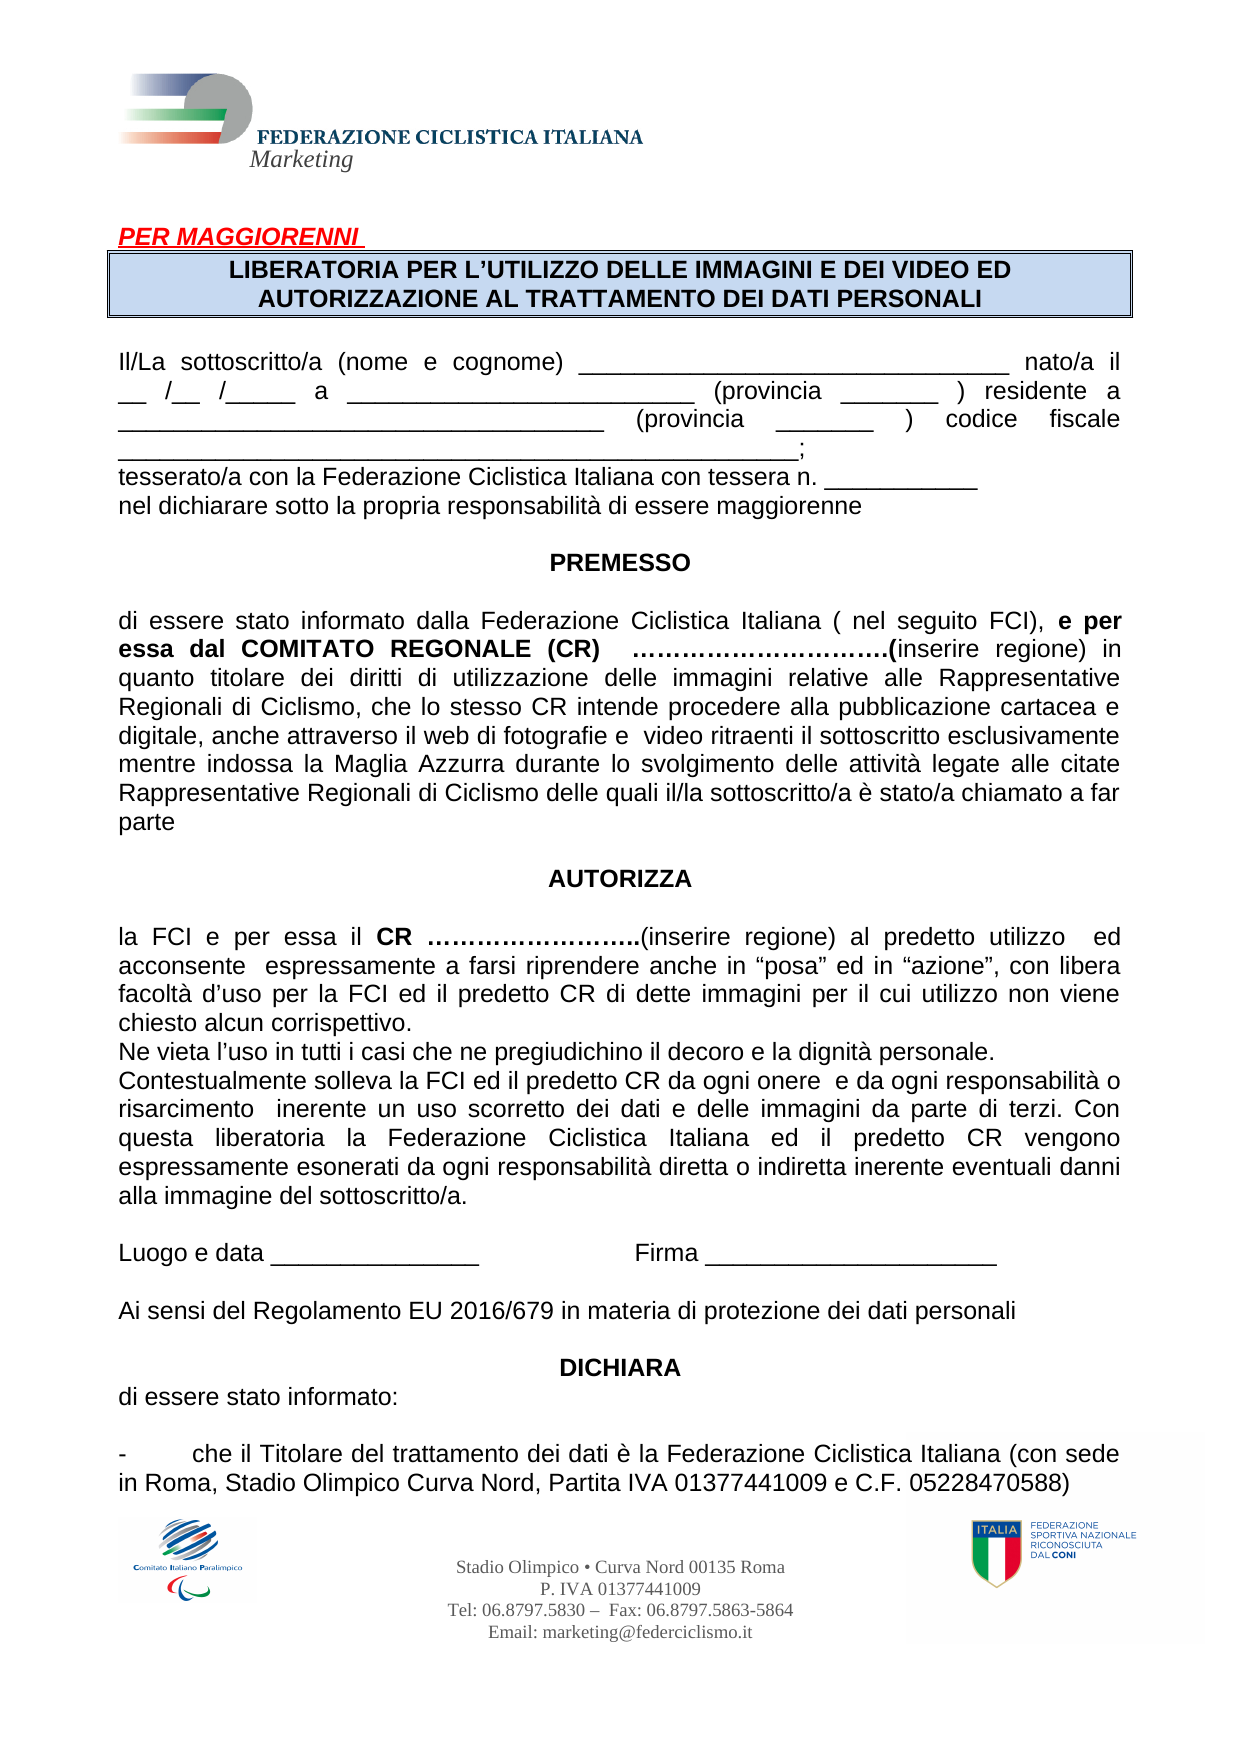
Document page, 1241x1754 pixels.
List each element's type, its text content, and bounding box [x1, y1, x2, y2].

text di essere stato informato: [118, 1382, 1122, 1411]
text Contestualmente solleva la FCI ed il predetto CR da ogni onere e da ogni responsabilità o risarcimento inerente un uso scorretto dei dati e delle immagini da parte di terzi. Con questa liberatoria la Federazione Ciclistica Italiana ed il predetto CR vengono espressamente esonerati da ogni responsabilità diretta o indiretta inerente eventuali danni alla immagine del sottoscritto/a. [118, 1066, 1122, 1209]
text di essere stato informato dalla Federazione Ciclistica Italiana ( nel seguito FCI), e per essa dal COMITATO REGONALE (CR) ………………………….(inserire regione) in quanto titolare dei diritti di utilizzazione delle immagini relative alle Rappresentative Regionali di Ciclismo, che lo stesso CR intende procedere alla pubblicazione cartacea e digitale, anche attraverso il web di fotografie e video ritraenti il sottoscritto esclusivamente mentre indossa la Maglia Azzurra durante lo svolgimento delle attività legate alle citate Rappresentative Regionali di Ciclismo delle quali il/la sottoscritto/a è stato/a chiamato a far parte [118, 606, 1122, 836]
text PER MAGGIORENNI [118, 222, 1122, 250]
picture [906, 1432, 1205, 1644]
text tesserato/a con la Federazione Ciclistica Italiana con tessera n. ___________ [118, 462, 1122, 491]
text nel dichiarare sotto la propria responsabilità di essere maggiorenne [118, 491, 1122, 519]
text - che il Titolare del trattamento dei dati è la Federazione Ciclistica Italiana (con sede in Roma, Stadio Olimpico Curva Nord, Partita IVA 01377441009 e C.F. 05228470588) [118, 1439, 1122, 1497]
text la FCI e per essa il CR ……………………..(inserire regione) al predetto utilizzo ed acconsente espressamente a farsi riprendere anche in “posa” ed in “azione”, con libera facoltà d’uso per la FCI ed il predetto CR di dette immagini per il cui utilizzo non viene chiesto alcun corrispettivo. [118, 922, 1122, 1037]
text AUTORIZZA [118, 864, 1122, 893]
picture [118, 1517, 257, 1603]
picture [369, 132, 376, 144]
text Luogo e data _______________ Firma _____________________ [118, 1238, 1122, 1267]
text Ai sensi del Regolamento EU 2016/679 in materia di protezione dei dati personali [118, 1296, 1122, 1324]
text DICHIARA [118, 1353, 1122, 1382]
text Il/La sottoscritto/a (nome e cognome) _______________________________ nato/a il __ /__ /_____ a _________________________ (provincia _______ ) residente a ___________________________________ (provincia _______ ) codice fiscale _________________________________________________; [118, 347, 1122, 462]
text Ne vieta l’uso in tutti i casi che ne pregiudichino il decoro e la dignità personale. [118, 1037, 1122, 1066]
text PREMESSO [118, 548, 1122, 577]
picture [118, 73, 644, 144]
text LIBERATORIA PER L’UTILIZZO DELLE IMMAGINI E DEI VIDEO ED AUTORIZZAZIONE AL TRATTAMENTO DEI DATI PERSONALI [110, 254, 1130, 315]
